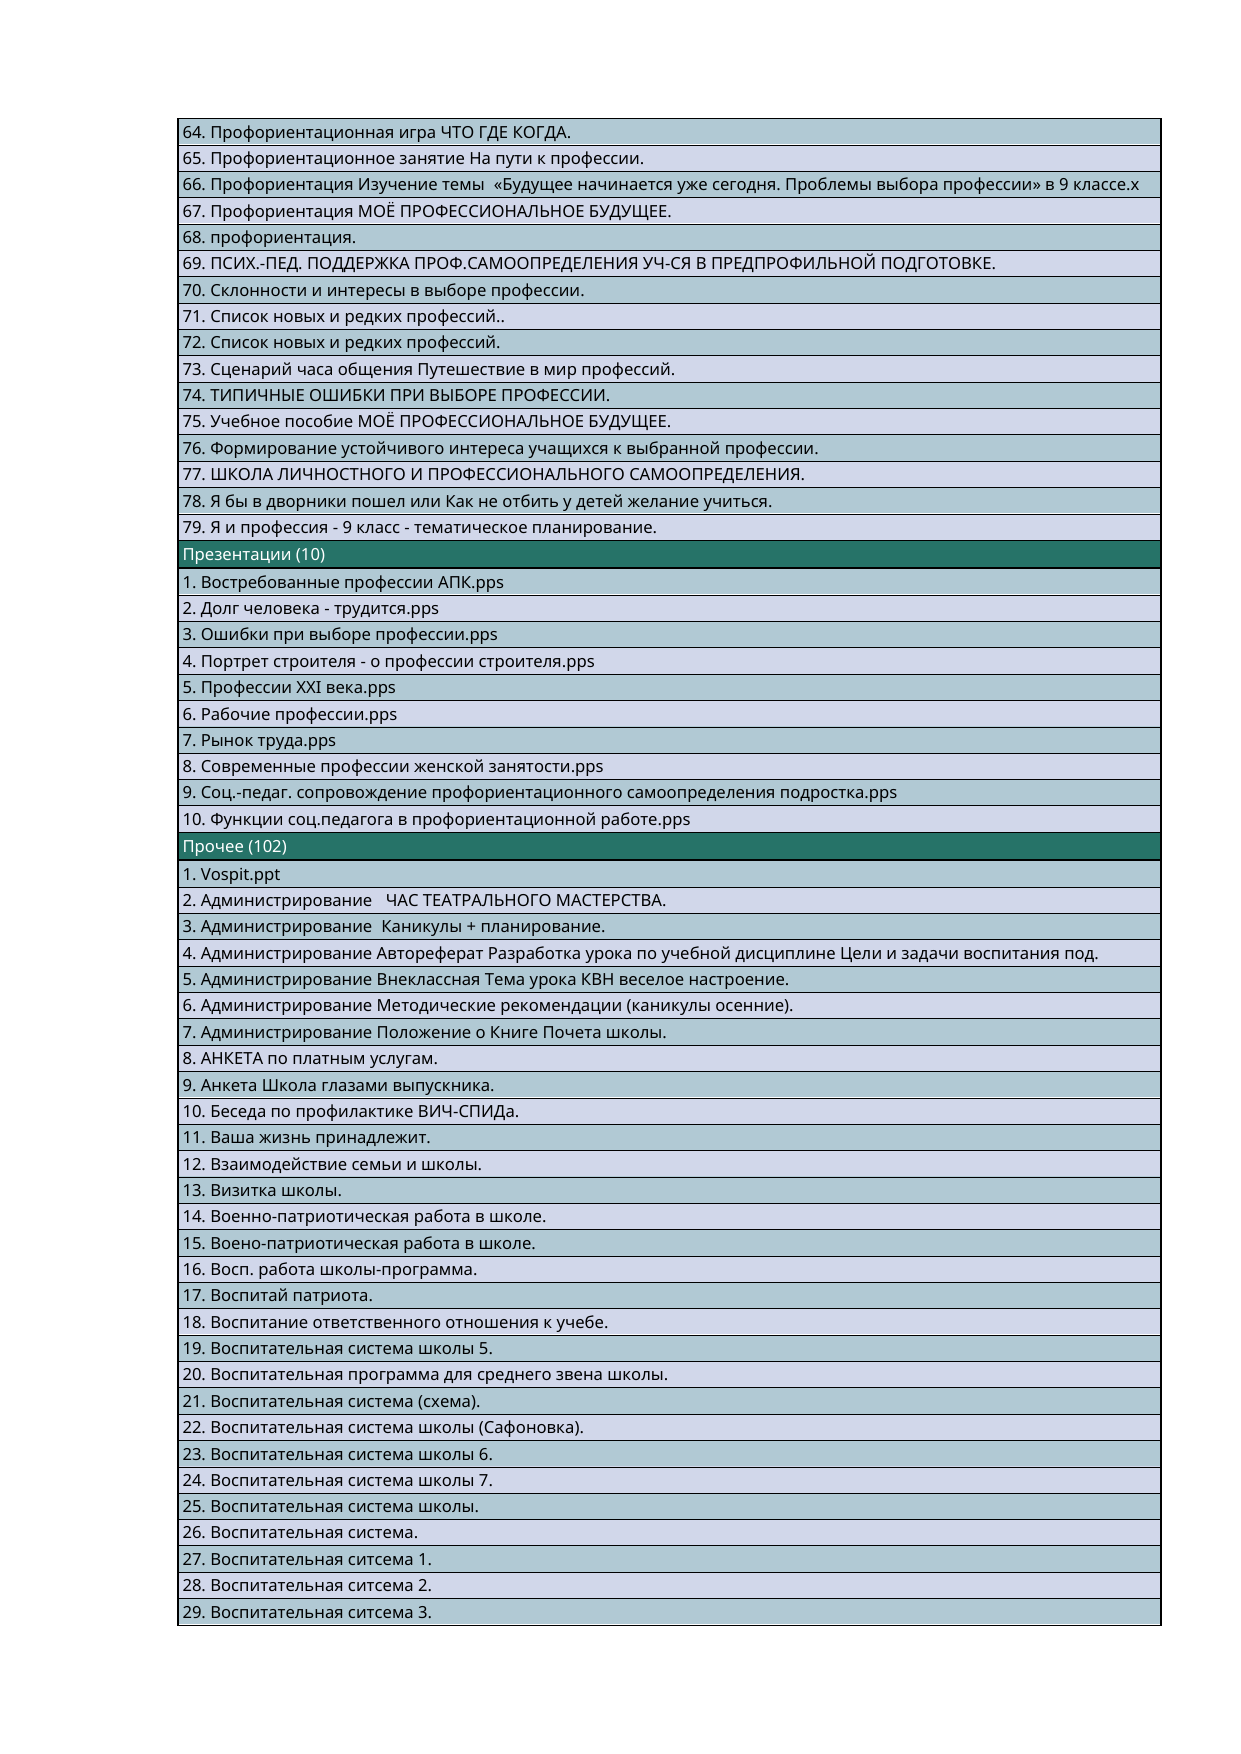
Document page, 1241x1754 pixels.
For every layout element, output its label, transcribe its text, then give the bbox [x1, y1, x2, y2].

table_cell 9. Соц.-педаг. сопровождение профориентационного самоопределения подростка.pps [179, 780, 1160, 805]
table_cell 29. Воспитательная ситсема 3. [179, 1599, 1160, 1624]
table_cell 7. Администрирование Положение о Книге Почета школы. [179, 1019, 1160, 1045]
table_cell 28. Воспитательная ситсема 2. [179, 1573, 1160, 1598]
table_cell 68. профориентация. [179, 225, 1160, 250]
table_cell 25. Воспитательная система школы. [179, 1494, 1160, 1519]
table_cell 70. Склонности и интересы в выборе профессии. [179, 277, 1160, 303]
table_cell 26. Воспитательная система. [179, 1520, 1160, 1545]
table_cell 7. Рынок труда.pps [179, 728, 1160, 753]
table_cell 79. Я и профессия - 9 класс - тематическое планирование. [179, 515, 1160, 540]
table_cell 3. Ошибки при выборе профессии.pps [179, 622, 1160, 647]
table_cell 14. Военно-патриотическая работа в школе. [179, 1204, 1160, 1229]
table_cell 3. Администрирование Каникулы + планирование. [179, 914, 1160, 939]
table_cell 5. Администрирование Внеклассная Тема урока КВН веселое настроение. [179, 967, 1160, 992]
table_cell 21. Воспитательная система (схема). [179, 1388, 1160, 1414]
table_cell 24. Воспитательная система школы 7. [179, 1468, 1160, 1493]
table_cell 74. ТИПИЧНЫЕ ОШИБКИ ПРИ ВЫБОРЕ ПРОФЕССИИ. [179, 383, 1160, 408]
table_cell 76. Формирование устойчивого интереса учащихся к выбранной профессии. [179, 435, 1160, 461]
table_cell 13. Визитка школы. [179, 1178, 1160, 1203]
table_cell 4. Администрирование Автореферат Разработка урока по учебной дисциплине Цели и задачи воспитания под. [179, 940, 1160, 966]
table_cell 2. Администрирование ЧАС ТЕАТРАЛЬНОГО МАСТЕРСТВА. [179, 888, 1160, 913]
table_cell 9. Анкета Школа глазами выпускника. [179, 1072, 1160, 1097]
table_cell 1. Vospit.ppt [179, 861, 1160, 887]
table_cell Прочее (102) [179, 833, 1160, 859]
table_cell 73. Сценарий часа общения Путешествие в мир профессий. [179, 356, 1160, 382]
table_cell 65. Профориентационное занятие На пути к профессии. [179, 146, 1160, 171]
table_cell 1. Востребованные профессии АПК.pps [179, 569, 1160, 594]
table_cell 78. Я бы в дворники пошел или Как не отбить у детей желание учиться. [179, 488, 1160, 513]
table_cell 6. Рабочие профессии.pps [179, 701, 1160, 726]
table_cell Презентации (10) [179, 541, 1160, 567]
table_cell 23. Воспитательная система школы 6. [179, 1441, 1160, 1466]
table_cell 22. Воспитательная система школы (Сафоновка). [179, 1415, 1160, 1440]
table_cell 8. Современные профессии женской занятости.pps [179, 754, 1160, 779]
table_cell 27. Воспитательная ситсема 1. [179, 1546, 1160, 1572]
table_cell 77. ШКОЛА ЛИЧНОСТНОГО И ПРОФЕССИОНАЛЬНОГО САМООПРЕДЕЛЕНИЯ. [179, 462, 1160, 487]
table_cell 11. Ваша жизнь принадлежит. [179, 1125, 1160, 1150]
table_cell 4. Портрет строителя - о профессии строителя.pps [179, 648, 1160, 674]
table_cell 72. Список новых и редких профессий. [179, 330, 1160, 355]
table_cell 15. Воено-патриотическая работа в школе. [179, 1230, 1160, 1256]
table_cell 10. Функции соц.педагога в профориентационной работе.pps [179, 806, 1160, 832]
table_cell 71. Список новых и редких профессий.. [179, 304, 1160, 329]
table_cell 5. Профессии ХХI века.pps [179, 675, 1160, 700]
table_cell 20. Воспитательная программа для среднего звена школы. [179, 1362, 1160, 1387]
table_cell 10. Беседа по профилактике ВИЧ-СПИДа. [179, 1099, 1160, 1124]
table_cell 2. Долг человека - трудится.pps [179, 596, 1160, 621]
table_cell 17. Воспитай патриота. [179, 1283, 1160, 1308]
table_cell 19. Воспитательная cистема школы 5. [179, 1336, 1160, 1361]
table_cell 18. Воспитание ответственного отношения к учебе. [179, 1309, 1160, 1334]
table_cell 8. АНКЕТА по платным услугам. [179, 1046, 1160, 1071]
table_cell 75. Учебное пособие МОЁ ПРОФЕССИОНАЛЬНОЕ БУДУЩЕЕ. [179, 409, 1160, 434]
table_cell 6. Администрирование Методические рекомендации (каникулы осенние). [179, 993, 1160, 1018]
table_cell 67. Профориентация МОЁ ПРОФЕССИОНАЛЬНОЕ БУДУЩЕЕ. [179, 198, 1160, 223]
table_cell 66. Профориентация Изучение темы «Будущее начинается уже сегодня. Проблемы выбора профессии» в 9 классе.x [179, 172, 1160, 197]
table_cell 12. Взаимодействие семьи и школы. [179, 1151, 1160, 1176]
table_cell 64. Профориентационная игра ЧТО ГДЕ КОГДА. [179, 119, 1160, 144]
table_cell 69. ПСИХ.-ПЕД. ПОДДЕРЖКА ПРОФ.САМООПРЕДЕЛЕНИЯ УЧ-СЯ В ПРЕДПРОФИЛЬНОЙ ПОДГОТОВКЕ. [179, 251, 1160, 276]
table_cell 16. Восп. работа школы-программа. [179, 1257, 1160, 1282]
